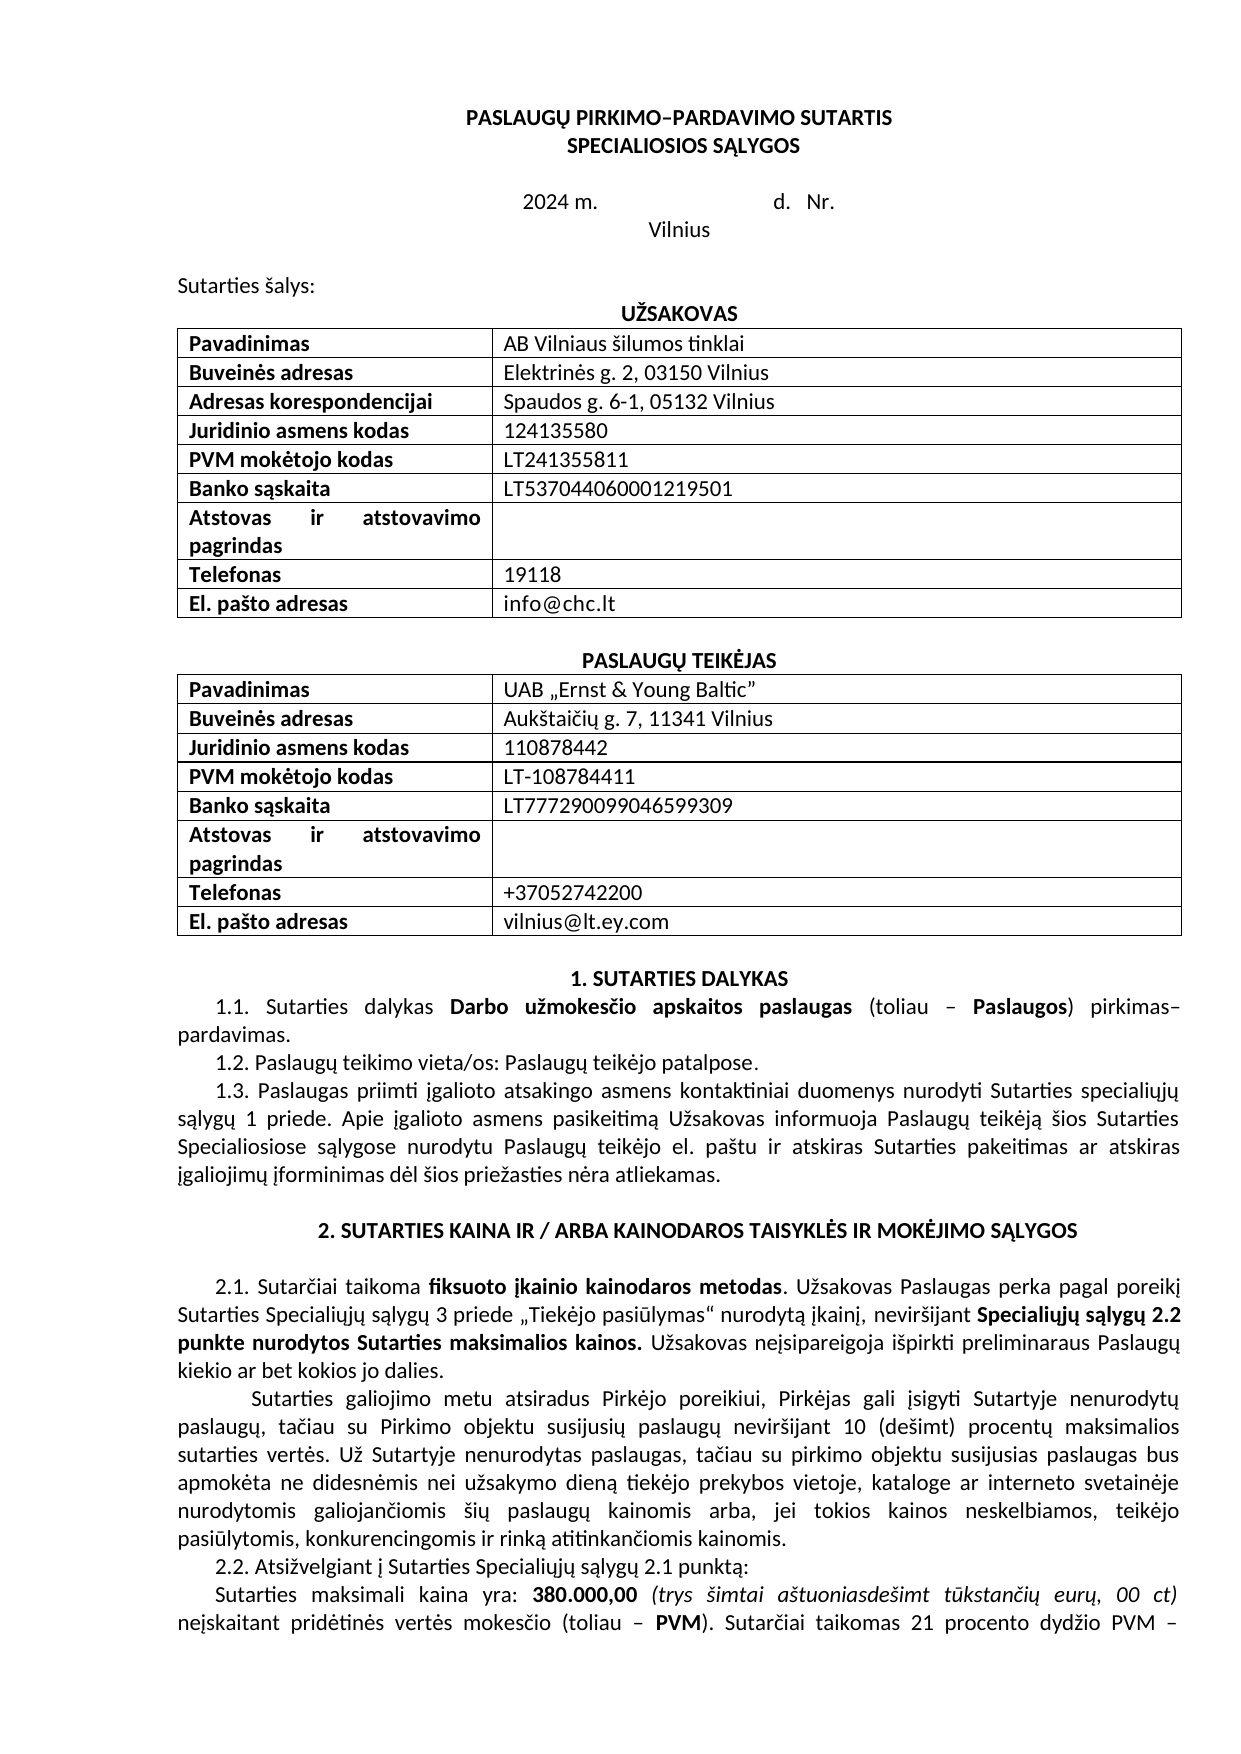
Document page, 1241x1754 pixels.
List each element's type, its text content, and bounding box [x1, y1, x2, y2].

text Vilnius [177, 216, 1181, 243]
table_cell Spaudos g. 6-1, 05132 Vilnius [493, 387, 1181, 415]
table_cell Juridinio asmens kodas [178, 734, 492, 761]
table_cell Aukštaičių g. 7, 11341 Vilnius [493, 704, 1181, 732]
text 1.3. Paslaugas priimti įgalioto atsakingo asmens kontaktiniai duomenys nurodyti Sutarties specialiųjų sąlygų 1 priede. Apie įgalioto asmens pasikeitimą Užsakovas informuoja Paslaugų teikėją šios Sutarties Specialiosiose sąlygose nurodytu Paslaugų teikėjo el. paštu ir atskiras Sutarties pakeitimas ar atskiras įgaliojimų įforminimas dėl šios priežasties nėra atliekamas. [177, 1076, 1181, 1188]
table_cell LT777290099046599309 [493, 792, 1181, 819]
table_cell LT-108784411 [493, 763, 1181, 791]
table_cell LT241355811 [493, 445, 1181, 473]
table_cell El. pašto adresas [178, 589, 492, 617]
text 2.2. Atsižvelgiant į Sutarties Specialiųjų sąlygų 2.1 punktą: [177, 1552, 1179, 1580]
table_header Pavadinimas [178, 329, 492, 357]
list SUTARTIES KAINA IR / ARBA KAINODAROS TAISYKLĖS IR MOKĖJIMO SĄLYGOS [177, 1216, 1181, 1244]
text 1.1. Sutarties dalykas Darbo užmokesčio apskaitos paslaugas (toliau – Paslaugos) pirkimas–pardavimas. [177, 992, 1181, 1048]
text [177, 1580, 1179, 1636]
table_cell vilnius@lt.ey.com [493, 907, 1181, 935]
table_cell PVM mokėtojo kodas [178, 445, 492, 473]
text SPECIALIOSIOS SĄLYGOS [177, 131, 1190, 159]
table_cell Buveinės adresas [178, 704, 492, 732]
text užsakovas [177, 299, 1181, 328]
table_cell Atstovas ir atstovavimo pagrindas [178, 821, 492, 877]
text 2024 m. d. Nr. [177, 187, 1181, 216]
text 1.2. Paslaugų teikimo vieta/os: Paslaugų teikėjo patalpose. [177, 1048, 1181, 1076]
table_cell [493, 821, 1181, 877]
table_header Pavadinimas [178, 675, 492, 703]
table_cell +37052742200 [493, 878, 1181, 906]
table_cell Banko sąskaita [178, 474, 492, 502]
table_cell Banko sąskaita [178, 792, 492, 819]
table_cell El. pašto adresas [178, 907, 492, 935]
text Sutarties šalys: [177, 272, 1181, 299]
table_cell Adresas korespondencijai [178, 387, 492, 415]
table_cell LT537044060001219501 [493, 474, 1181, 502]
table_cell [493, 503, 1181, 559]
table_header AB Vilniaus šilumos tinklai [493, 329, 1181, 357]
table_cell Telefonas [178, 878, 492, 906]
table_cell Juridinio asmens kodas [178, 416, 492, 444]
table_cell Telefonas [178, 560, 492, 588]
table_cell Elektrinės g. 2, 03150 Vilnius [493, 358, 1181, 386]
text PASLAUGŲ PIRKIMO–PARDAVIMO SUTARTIS [177, 103, 1181, 131]
table_cell PVM mokėtojo kodas [178, 763, 492, 791]
text Sutarties galiojimo metu atsiradus Pirkėjo poreikiui, Pirkėjas gali įsigyti Sutartyje nenurodytų paslaugų, tačiau su Pirkimo objektu susijusių paslaugų neviršijant 10 (dešimt) procentų maksimalios sutarties vertės. Už Sutartyje nenurodytas paslaugas, tačiau su pirkimo objektu susijusias paslaugas bus apmokėta ne didesnėmis nei užsakymo dieną tiekėjo prekybos vietoje, kataloge ar interneto svetainėje nurodytomis galiojančiomis šių paslaugų kainomis arba, jei tokios kainos neskelbiamos, teikėjo pasiūlytomis, konkurencingomis ir rinką atitinkančiomis kainomis. [177, 1384, 1181, 1552]
text PASLAUGŲ TEIKĖJAS [177, 646, 1181, 674]
table_cell Buveinės adresas [178, 358, 492, 386]
table_header UAB „Ernst & Young Baltic” [493, 675, 1181, 703]
table_cell info@chc.lt [493, 589, 1181, 617]
list SUTARTIES DALYKAS [177, 964, 1181, 992]
table_cell 124135580 [493, 416, 1181, 444]
table_cell 110878442 [493, 734, 1181, 761]
text 2.1. Sutarčiai taikoma fiksuoto įkainio kainodaros metodas. Užsakovas Paslaugas perka pagal poreikį Sutarties Specialiųjų sąlygų 3 priede „Tiekėjo pasiūlymas“ nurodytą įkainį, neviršijant Specialiųjų sąlygų 2.2 punkte nurodytos Sutarties maksimalios kainos. Užsakovas neįsipareigoja išpirkti preliminaraus Paslaugų kiekio ar bet kokios jo dalies. [177, 1272, 1181, 1384]
table_cell 19118 [493, 560, 1181, 588]
table_cell Atstovas ir atstovavimo pagrindas [178, 503, 492, 559]
